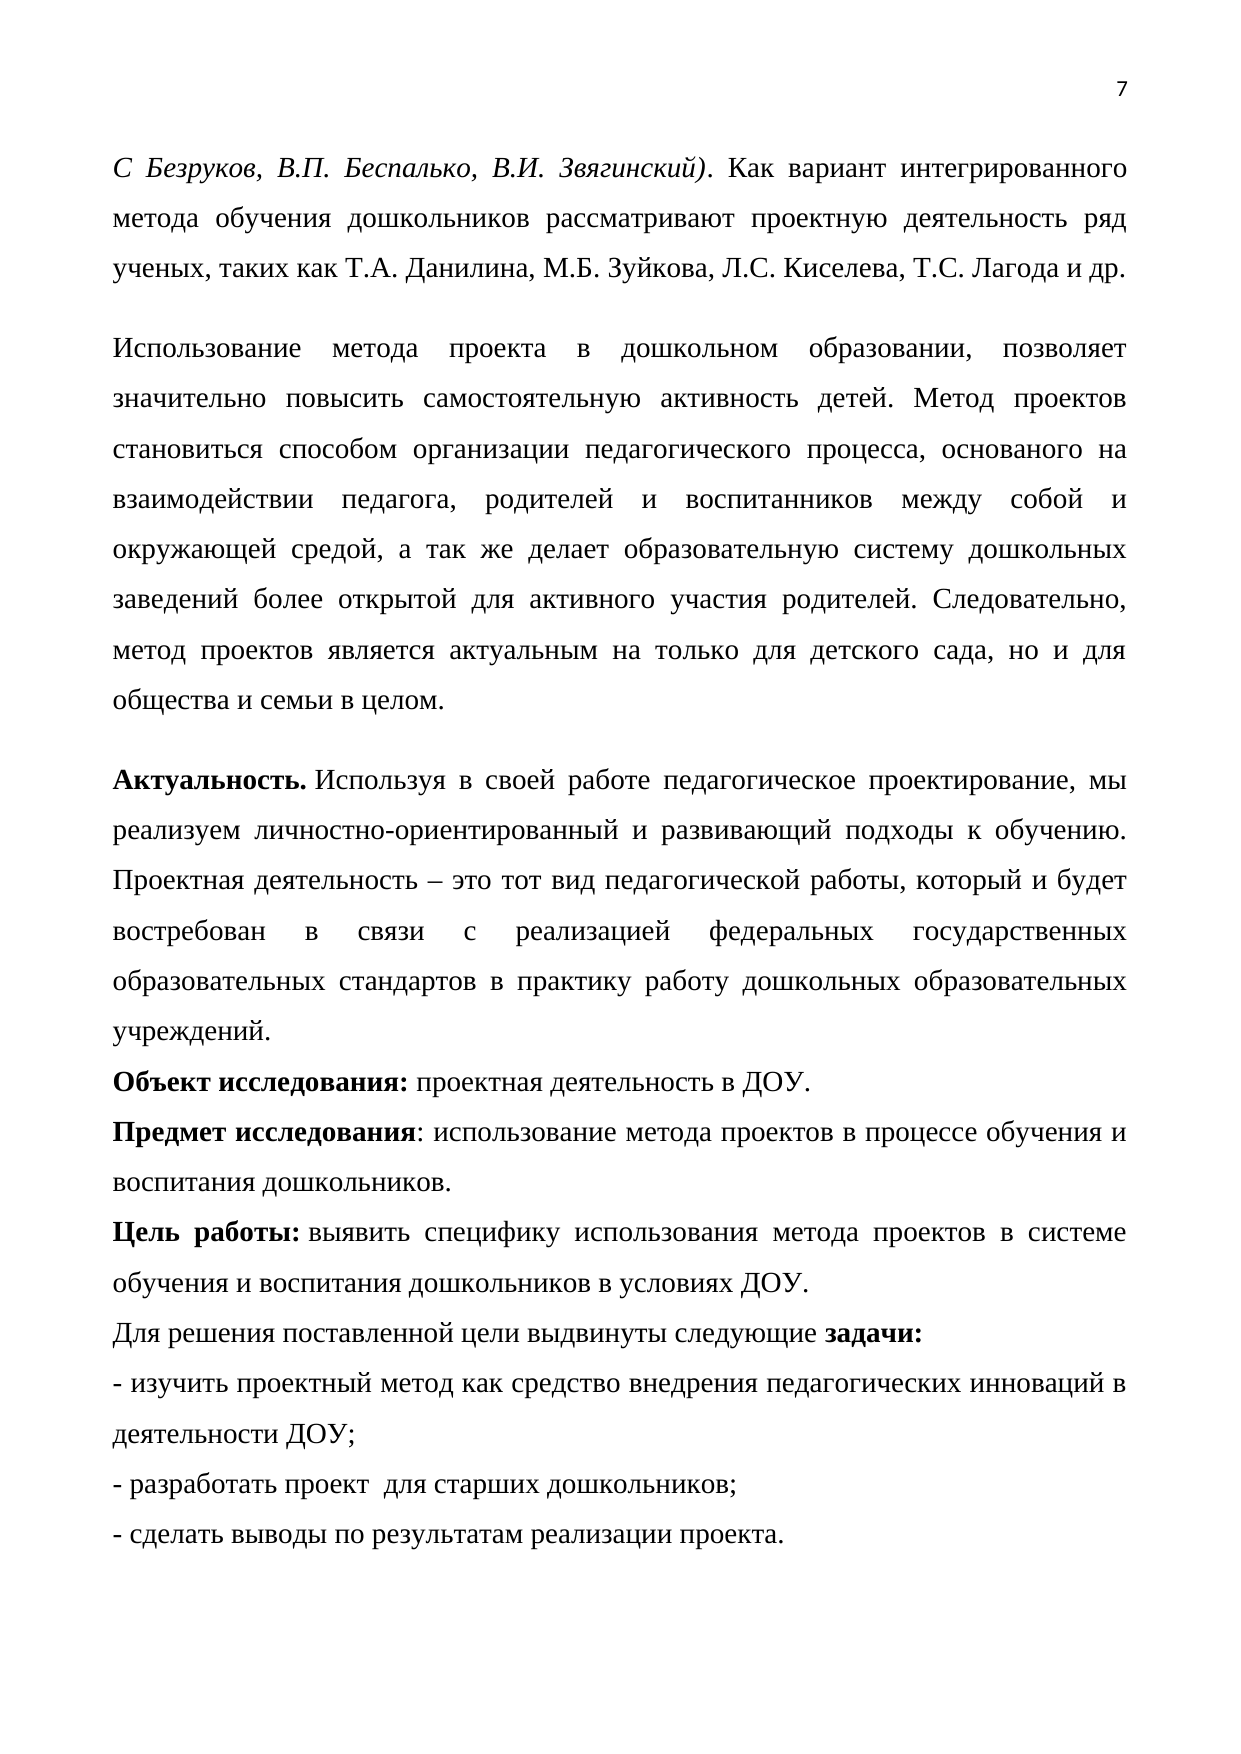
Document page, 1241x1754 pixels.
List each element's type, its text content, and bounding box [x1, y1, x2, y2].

text Предмет исследования: использование метода проектов в процессе обучения и воспитания дошкольников. [112, 1114, 1128, 1198]
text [112, 150, 1128, 284]
text Для решения поставленной цели выдвинуты следующие задачи: [112, 1315, 1128, 1349]
text - сделать выводы по результатам реализации проекта. [112, 1516, 1128, 1550]
text Актуальность. Используя в своей работе педагогическое проектирование, мы реализуем личностно-ориентированный и развивающий подходы к обучению. Проектная деятельность – это тот вид педагогической работы, который и будет востребован в связи с реализацией федеральных государственных образовательных стандартов в практику работу дошкольных образовательных учреждений. [112, 762, 1128, 1047]
text Объект исследования: проектная деятельность в ДОУ. [112, 1064, 1128, 1097]
text - разработать проект для старших дошкольников; [112, 1466, 1128, 1500]
text Цель работы: выявить специфику использования метода проектов в системе обучения и воспитания дошкольников в условиях ДОУ. [112, 1214, 1128, 1298]
text Использование метода проекта в дошкольном образовании, позволяет значительно повысить самостоятельную активность детей. Метод проектов становиться способом организации педагогического процесса, основаного на взаимодействии педагога, родителей и воспитанников между собой и окружающей средой, а так же делает образовательную систему дошкольных заведений более открытой для активного участия родителей. Следовательно, метод проектов является актуальным на только для детского сада, но и для общества и семьи в целом. [112, 330, 1128, 716]
text - изучить проектный метод как средство внедрения педагогических инноваций в деятельности ДОУ; [112, 1366, 1128, 1449]
